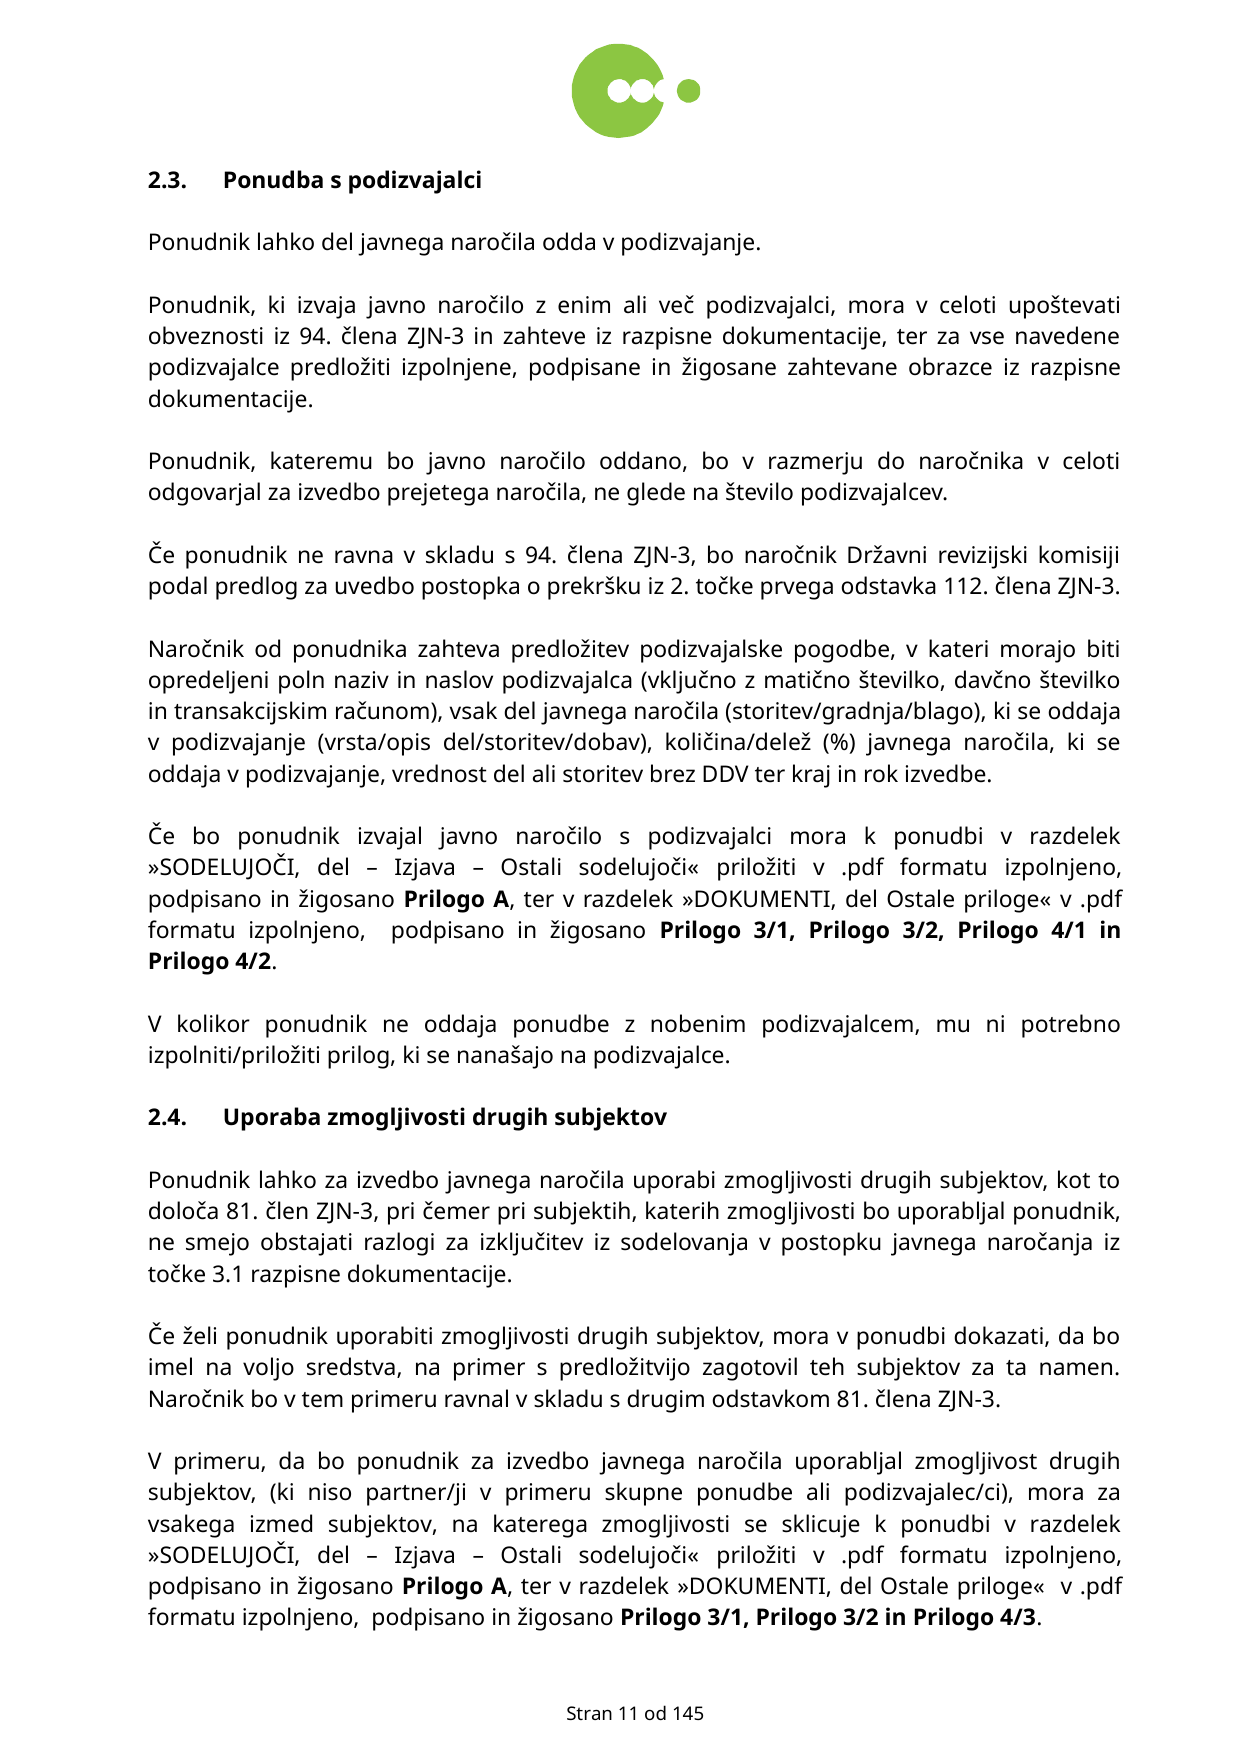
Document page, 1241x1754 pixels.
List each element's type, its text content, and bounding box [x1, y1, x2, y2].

text Ponudnik, ki izvaja javno naročilo z enim ali več podizvajalci, mora v celoti upoštevati obveznosti iz 94. člena ZJN-3 in zahteve iz razpisne dokumentacije, ter za vse navedene podizvajalce predložiti izpolnjene, podpisane in žigosane zahtevane obrazce iz razpisne dokumentacije. [148, 289, 1122, 414]
text Če želi ponudnik uporabiti zmogljivosti drugih subjektov, mora v ponudbi dokazati, da bo imel na voljo sredstva, na primer s predložitvijo zagotovil teh subjektov za ta namen. Naročnik bo v tem primeru ravnal v skladu s drugim odstavkom 81. člena ZJN-3. [148, 1320, 1122, 1414]
text Ponudnik lahko za izvedbo javnega naročila uporabi zmogljivosti drugih subjektov, kot to določa 81. člen ZJN-3, pri čemer pri subjektih, katerih zmogljivosti bo uporabljal ponudnik, ne smejo obstajati razlogi za izključitev iz sodelovanja v postopku javnega naročanja iz točke 3.1 razpisne dokumentacije. [148, 1164, 1122, 1289]
list Uporaba zmogljivosti drugih subjektov [148, 1101, 1122, 1132]
text Ponudnik lahko del javnega naročila odda v podizvajanje. [148, 226, 1122, 257]
list Ponudba s podizvajalci [148, 164, 1122, 195]
text V kolikor ponudnik ne oddaja ponudbe z nobenim podizvajalcem, mu ni potrebno izpolniti/priložiti prilog, ki se nanašajo na podizvajalce. [148, 1007, 1122, 1070]
text Če bo ponudnik izvajal javno naročilo s podizvajalci mora k ponudbi v razdelek »SODELUJOČI, del – Izjava – Ostali sodelujoči« priložiti v .pdf formatu izpolnjeno, podpisano in žigosano Prilogo A, ter v razdelek »DOKUMENTI, del Ostale priloge« v .pdf formatu izpolnjeno, podpisano in žigosano Prilogo 3/1, Prilogo 3/2, Prilogo 4/1 in Prilogo 4/2. [148, 820, 1122, 976]
text Če ponudnik ne ravna v skladu s 94. člena ZJN-3, bo naročnik Državni revizijski komisiji podal predlog za uvedbo postopka o prekršku iz 2. točke prvega odstavka 112. člena ZJN-3. [148, 539, 1122, 601]
text Naročnik od ponudnika zahteva predložitev podizvajalske pogodbe, v kateri morajo biti opredeljeni poln naziv in naslov podizvajalca (vključno z matično številko, davčno številko in transakcijskim računom), vsak del javnega naročila (storitev/gradnja/blago), ki se oddaja v podizvajanje (vrsta/opis del/storitev/dobav), količina/delež (%) javnega naročila, ki se oddaja v podizvajanje, vrednost del ali storitev brez DDV ter kraj in rok izvedbe. [148, 632, 1122, 789]
text V primeru, da bo ponudnik za izvedbo javnega naročila uporabljal zmogljivost drugih subjektov, (ki niso partner/ji v primeru skupne ponudbe ali podizvajalec/ci), mora za vsakega izmed subjektov, na katerega zmogljivosti se sklicuje k ponudbi v razdelek »SODELUJOČI, del – Izjava – Ostali sodelujoči« priložiti v .pdf formatu izpolnjeno, podpisano in žigosano Prilogo A, ter v razdelek »DOKUMENTI, del Ostale priloge« v .pdf formatu izpolnjeno, podpisano in žigosano Prilogo 3/1, Prilogo 3/2 in Prilogo 4/3. [148, 1445, 1122, 1632]
text Ponudnik, kateremu bo javno naročilo oddano, bo v razmerju do naročnika v celoti odgovarjal za izvedbo prejetega naročila, ne glede na število podizvajalcev. [148, 445, 1122, 507]
